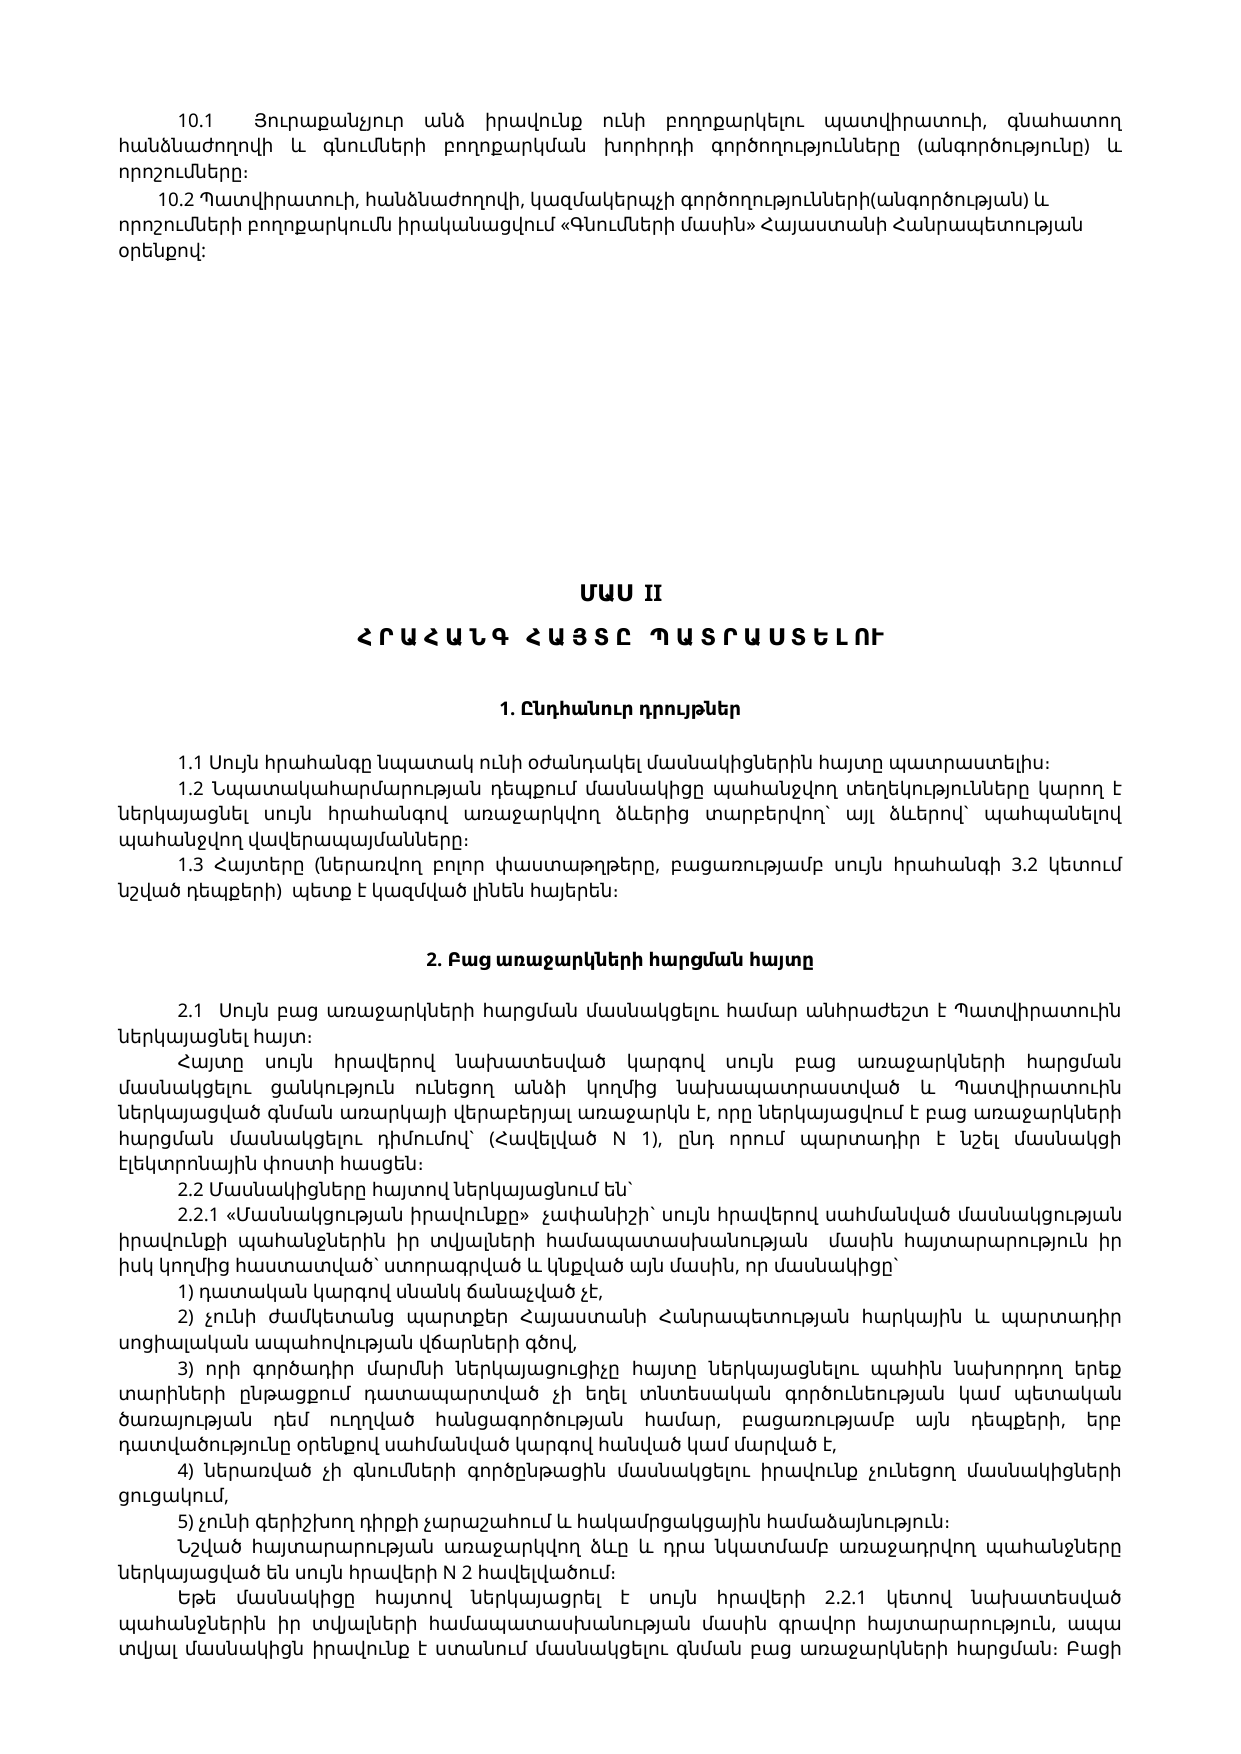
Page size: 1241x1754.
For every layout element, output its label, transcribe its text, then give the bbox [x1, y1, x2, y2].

text 1. Ընդհանուր դրույթներ [118, 695, 1122, 721]
text 2.2 Մասնակիցները հայտով ներկայացնում են` [118, 1176, 1122, 1202]
text 1) դատական կարգով սնանկ ճանաչված չէ, [118, 1278, 1122, 1304]
text 1.2 Նպատակահարմարության դեպքում մասնակիցը պահանջվող տեղեկությունները կարող է ներկայացնել սույն հրահանգով առաջարկվող ձևերից տարբերվող` այլ ձևերով` պահպանելով պահանջվող վավերապայմանները։ [118, 775, 1122, 852]
text Հայտը սույն հրավերով նախատեսված կարգով սույն բաց առաջարկների հարցման մասնակցելու ցանկություն ունեցող անձի կողմից նախապատրաստված և Պատվիրատուին ներկայացված գնման առարկայի վերաբերյալ առաջարկն է, որը ներկայացվում է բաց առաջարկների հարցման մասնակցելու դիմումով` (Հավելված N 1), ընդ որում պարտադիր է նշել մասնակցի էլեկտրոնային փոստի հասցեն։ [118, 1049, 1122, 1176]
text 2.1 Սույն բաց առաջարկների հարցման մասնակցելու համար անհրաժեշտ է Պատվիրատուին ներկայացնել հայտ։ [118, 998, 1122, 1049]
text 10.1 Յուրաքանչյուր անձ իրավունք ունի բողոքարկելու պատվիրատուի, գնահատող հանձնաժողովի և գնումների բողոքարկման խորհրդի գործողությունները (անգործությունը) և որոշումները։ [118, 107, 1122, 184]
text 2) չունի ժամկետանց պարտքեր Հայաստանի Հանրապետության հարկային և պարտադիր սոցիալական ապահովության վճարների գծով, [118, 1304, 1122, 1355]
text Հ Ր Ա Հ Ա Ն Գ Հ Ա Յ Տ Ը Պ Ա Տ Ր Ա Ս Տ Ե Լ ՈՒ [118, 620, 1123, 652]
text 2. Բաց առաջարկների հարցման հայտը [118, 947, 1122, 972]
text 3) որի գործադիր մարմնի ներկայացուցիչը հայտը ներկայացնելու պահին նախորդող երեք տարիների ընթացքում դատապարտված չի եղել տնտեսական գործունեության կամ պետական ծառայության դեմ ուղղված հանցագործության համար, բացառությամբ այն դեպքերի, երբ դատվածությունը օրենքով սահմանված կարգով հանված կամ մարված է, [118, 1355, 1122, 1457]
text 2.2.1 «Մասնակցության իրավունքը» չափանիշի` սույն հրավերով սահմանված մասնակցության իրավունքի պահանջներին իր տվյալների համապատասխանության մասին հայտարարություն իր իսկ կողմից հաստատված` ստորագրված և կնքված այն մասին, որ մասնակիցը` [118, 1202, 1122, 1278]
text 1.1 Սույն հրահանգը նպատակ ունի օժանդակել մասնակիցներին հայտը պատրաստելիս։ [118, 750, 1122, 775]
text 1.3 Հայտերը (ներառվող բոլոր փաստաթղթերը, բացառությամբ սույն հրահանգի 3.2 կետում նշված դեպքերի) պետք է կազմված լինեն հայերեն։ [118, 852, 1122, 903]
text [118, 1584, 1122, 1661]
text Նշված հայտարարության առաջարկվող ձևը և դրա նկատմամբ առաջադրվող պահանջները ներկայացված են սույն հրավերի N 2 հավելվածում։ [118, 1533, 1122, 1584]
text 10.2 Պատվիրատուի, հանձնաժողովի, կազմակերպչի գործողությունների(անգործության) և որոշումների բողոքարկումն իրականացվում «Գնումների մասին» Հայաստանի Հանրապետության օրենքով: [118, 186, 1122, 262]
text 4) ներառված չի գնումների գործընթացին մասնակցելու իրավունք չունեցող մասնակիցների ցուցակում, [118, 1457, 1122, 1508]
text 5) չունի գերիշխող դիրքի չարաշահում և հակամրցակցային համաձայնություն։ [118, 1508, 1122, 1533]
text ՄԱՍ II [118, 577, 1123, 608]
